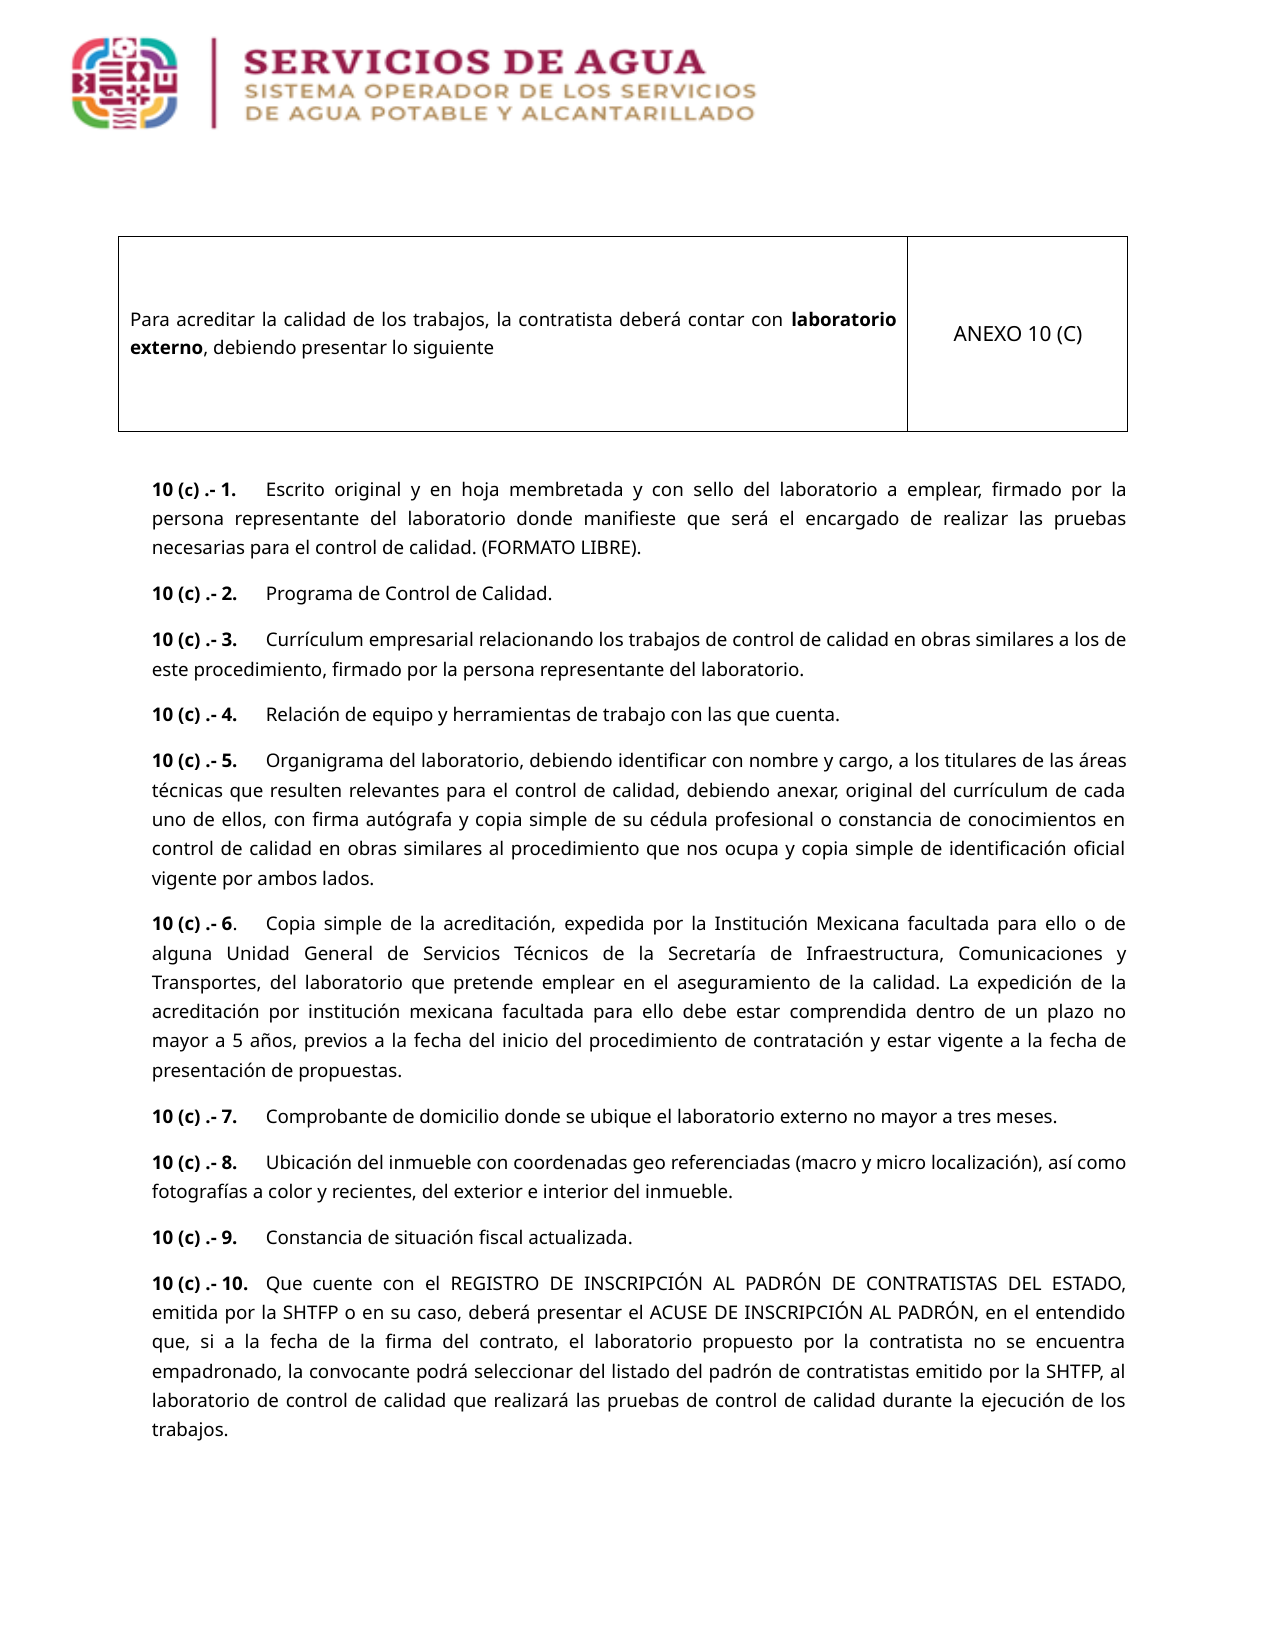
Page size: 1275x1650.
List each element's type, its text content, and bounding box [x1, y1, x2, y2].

text 10 (c) .- 9. Constancia de situación fiscal actualizada. [152, 1224, 1127, 1250]
text 10 (c) .- 10. Que cuente con el REGISTRO DE INSCRIPCIÓN AL PADRÓN DE CONTRATISTAS DEL ESTADO, emitida por la SHTFP o en su caso, deberá presentar el ACUSE DE INSCRIPCIÓN AL PADRÓN, en el entendido que, si a la fecha de la firma del contrato, el laboratorio propuesto por la contratista no se encuentra empadronado, la convocante podrá seleccionar del listado del padrón de contratistas emitido por la SHTFP, al laboratorio de control de calidad que realizará las pruebas de control de calidad durante la ejecución de los trabajos. [152, 1270, 1127, 1442]
text 10 (c) .- 1. Escrito original y en hoja membretada y con sello del laboratorio a emplear, firmado por la persona representante del laboratorio donde manifieste que será el encargado de realizar las pruebas necesarias para el control de calidad. (FORMATO LIBRE). [152, 476, 1127, 560]
text 10 (c) .- 7. Comprobante de domicilio donde se ubique el laboratorio externo no mayor a tres meses. [152, 1103, 1127, 1128]
text 10 (c) .- 6. Copia simple de la acreditación, expedida por la Institución Mexicana facultada para ello o de alguna Unidad General de Servicios Técnicos de la Secretaría de Infraestructura, Comunicaciones y Transportes, del laboratorio que pretende emplear en el aseguramiento de la calidad. La expedición de la acreditación por institución mexicana facultada para ello debe estar comprendida dentro de un plazo no mayor a 5 años, previos a la fecha del inicio del procedimiento de contratación y estar vigente a la fecha de presentación de propuestas. [152, 911, 1127, 1083]
text 10 (c) .- 4. Relación de equipo y herramientas de trabajo con las que cuenta. [152, 702, 1127, 727]
table_header Para acreditar la calidad de los trabajos, la contratista deberá contar con laboratorio externo, debiendo presentar lo siguiente [119, 237, 907, 431]
picture [67, 27, 765, 145]
text 10 (c) .- 3. Currículum empresarial relacionando los trabajos de control de calidad en obras similares a los de este procedimiento, firmado por la persona representante del laboratorio. [152, 627, 1127, 681]
text 10 (c) .- 2. Programa de Control de Calidad. [152, 581, 1127, 606]
table_header ANEXO 10 (C) [908, 237, 1127, 431]
text 10 (c) .- 8. Ubicación del inmueble con coordenadas geo referenciadas (macro y micro localización), así como fotografías a color y recientes, del exterior e interior del inmueble. [152, 1149, 1127, 1204]
text 10 (c) .- 5. Organigrama del laboratorio, debiendo identificar con nombre y cargo, a los titulares de las áreas técnicas que resulten relevantes para el control de calidad, debiendo anexar, original del currículum de cada uno de ellos, con firma autógrafa y copia simple de su cédula profesional o constancia de conocimientos en control de calidad en obras similares al procedimiento que nos ocupa y copia simple de identificación oficial vigente por ambos lados. [152, 748, 1127, 890]
